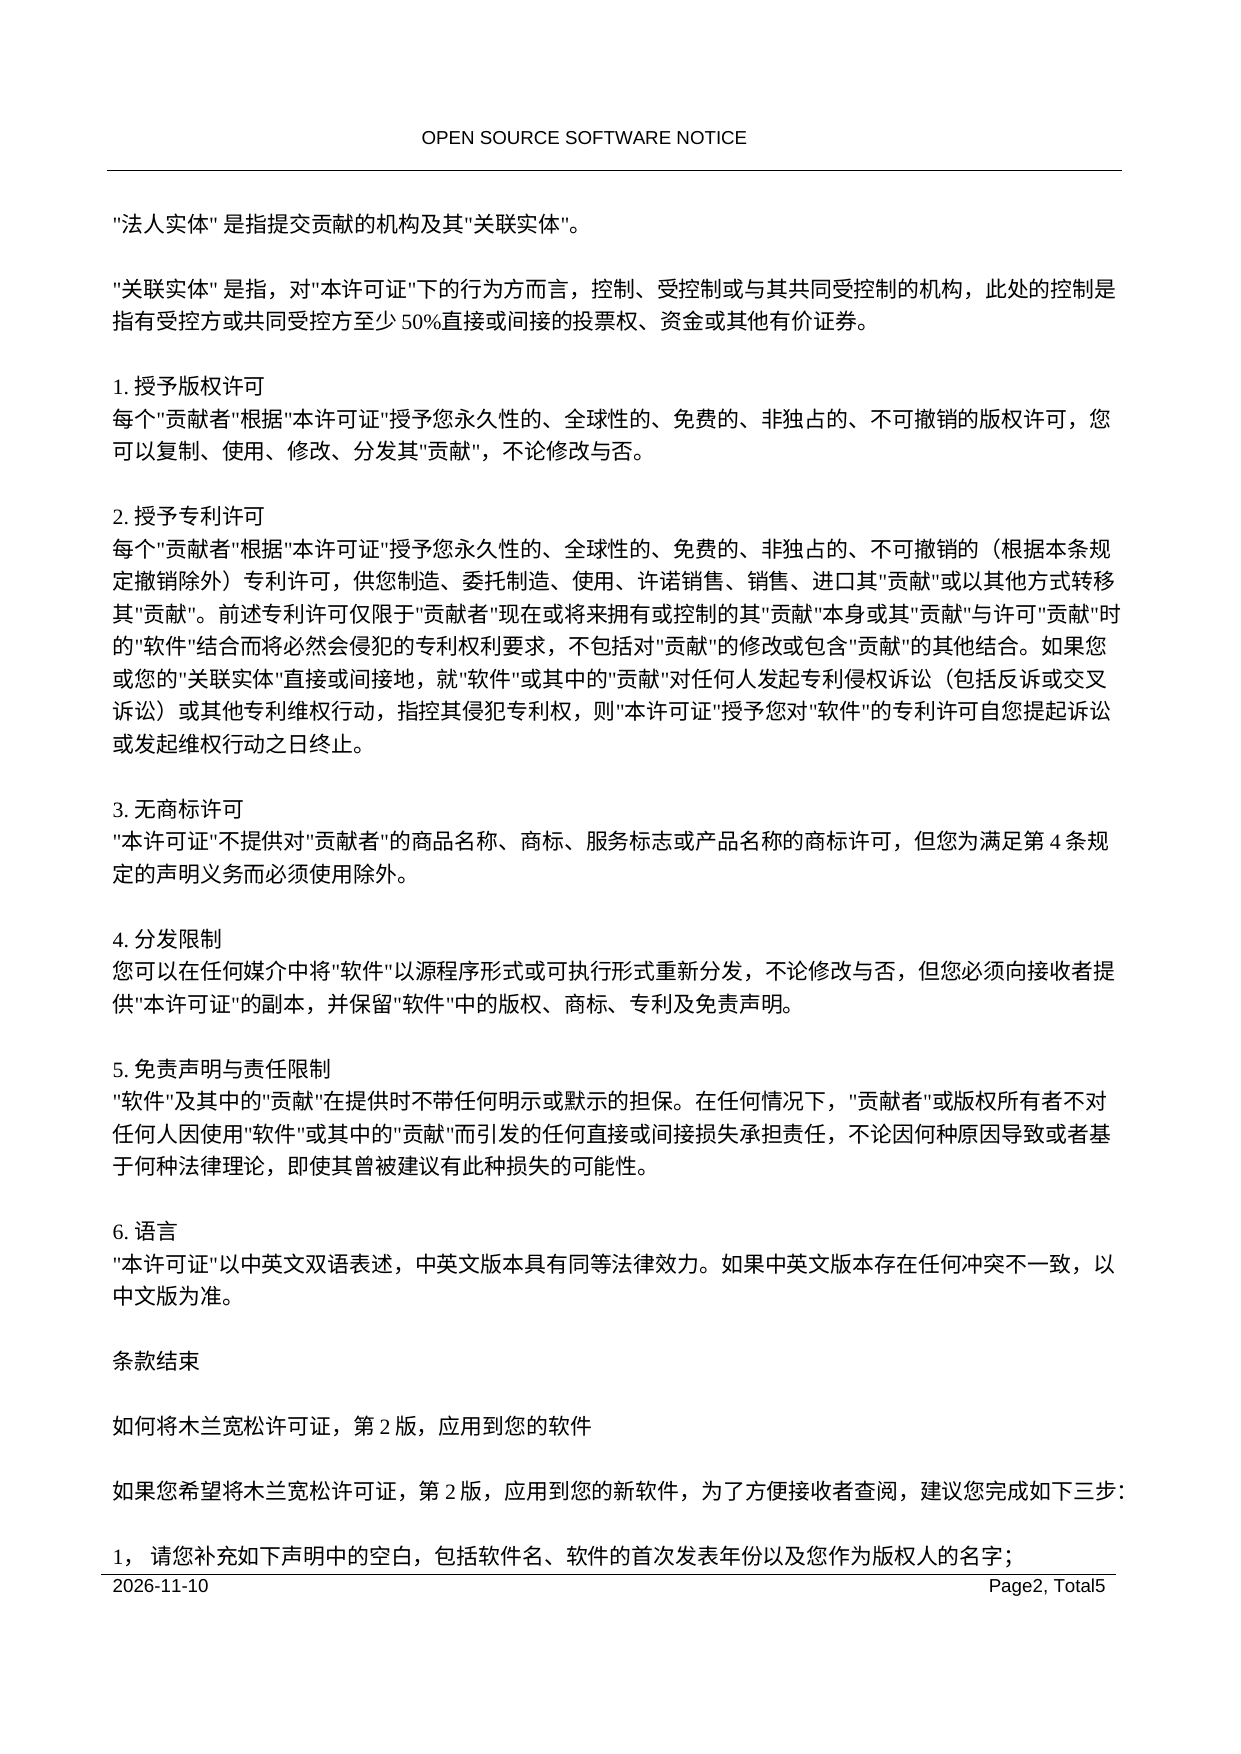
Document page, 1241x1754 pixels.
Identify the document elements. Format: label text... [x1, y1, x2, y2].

text 6. 语言 [112, 1214, 1128, 1246]
text 每个"贡献者"根据"本许可证"授予您永久性的、全球性的、免费的、非独占的、不可撤销的版权许可，您可以复制、使用、修改、分发其"贡献"，不论修改与否。 [112, 401, 1128, 466]
text 条款结束 [112, 1344, 1128, 1376]
text 如果您希望将木兰宽松许可证，第2版，应用到您的新软件，为了方便接收者查阅，建议您完成如下三步： [112, 1474, 1128, 1506]
text 每个"贡献者"根据"本许可证"授予您永久性的、全球性的、免费的、非独占的、不可撤销的（根据本条规定撤销除外）专利许可，供您制造、委托制造、使用、许诺销售、销售、进口其"贡献"或以其他方式转移其"贡献"。前述专利许可仅限于"贡献者"现在或将来拥有或控制的其"贡献"本身或其"贡献"与许可"贡献"时的"软件"结合而将必然会侵犯的专利权利要求，不包括对"贡献"的修改或包含"贡献"的其他结合。如果您或您的"关联实体"直接或间接地，就"软件"或其中的"贡献"对任何人发起专利侵权诉讼（包括反诉或交叉诉讼）或其他专利维权行动，指控其侵犯专利权，则"本许可证"授予您对"软件"的专利许可自您提起诉讼或发起维权行动之日终止。 [112, 531, 1128, 759]
text "关联实体" 是指，对"本许可证"下的行为方而言，控制、受控制或与其共同受控制的机构，此处的控制是指有受控方或共同受控方至少50%直接或间接的投票权、资金或其他有价证券。 [112, 271, 1128, 336]
text "本许可证"以中英文双语表述，中英文版本具有同等法律效力。如果中英文版本存在任何冲突不一致，以中文版为准。 [112, 1246, 1128, 1311]
text "软件"及其中的"贡献"在提供时不带任何明示或默示的担保。在任何情况下，"贡献者"或版权所有者不对任何人因使用"软件"或其中的"贡献"而引发的任何直接或间接损失承担责任，不论因何种原因导致或者基于何种法律理论，即使其曾被建议有此种损失的可能性。 [112, 1084, 1128, 1181]
text 4. 分发限制 [112, 921, 1128, 954]
text 2. 授予专利许可 [112, 499, 1128, 531]
text "本许可证"不提供对"贡献者"的商品名称、商标、服务标志或产品名称的商标许可，但您为满足第4条规定的声明义务而必须使用除外。 [112, 824, 1128, 889]
text 您可以在任何媒介中将"软件"以源程序形式或可执行形式重新分发，不论修改与否，但您必须向接收者提供"本许可证"的副本，并保留"软件"中的版权、商标、专利及免责声明。 [112, 954, 1128, 1019]
text 3. 无商标许可 [112, 791, 1128, 824]
text 1， 请您补充如下声明中的空白，包括软件名、软件的首次发表年份以及您作为版权人的名字； [112, 1539, 1128, 1571]
text "法人实体" 是指提交贡献的机构及其"关联实体"。 [112, 206, 1128, 239]
text 如何将木兰宽松许可证，第2版，应用到您的软件 [112, 1409, 1128, 1441]
text 1. 授予版权许可 [112, 369, 1128, 401]
text 5. 免责声明与责任限制 [112, 1051, 1128, 1084]
